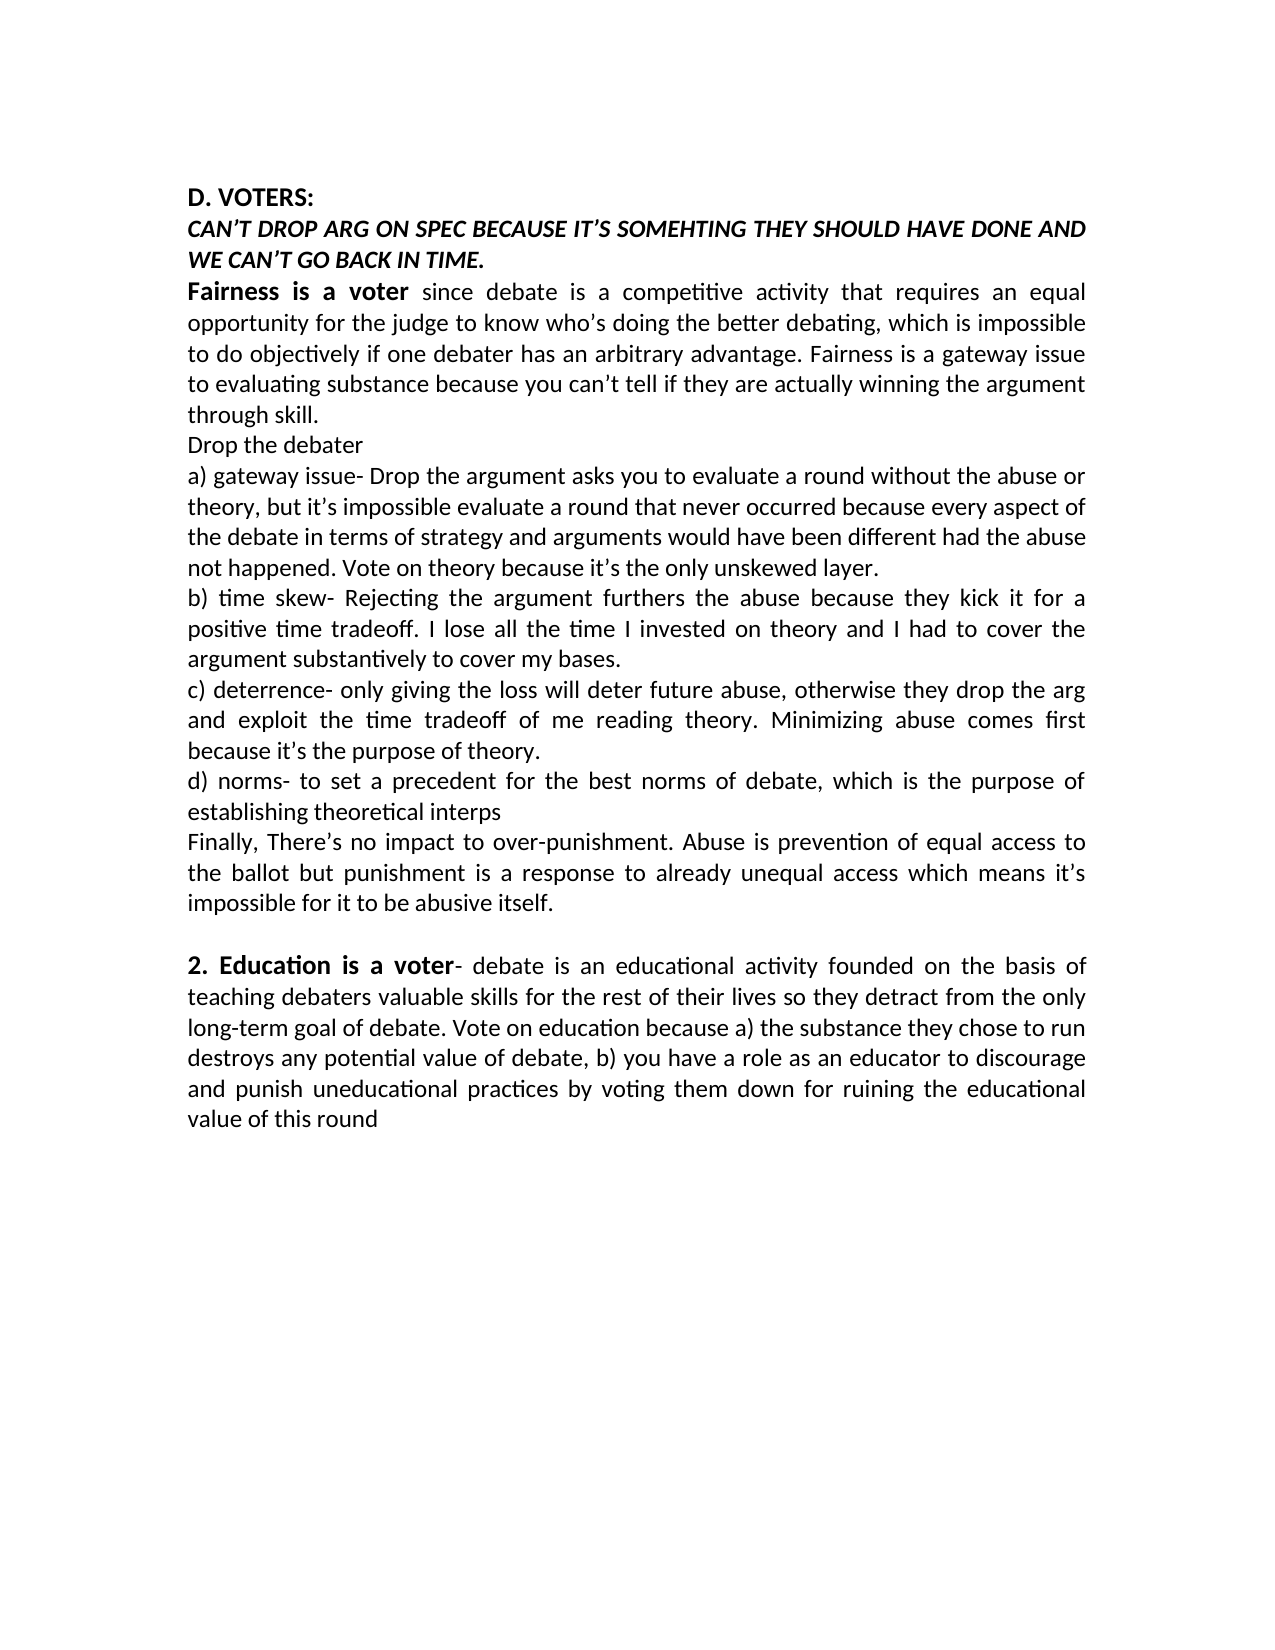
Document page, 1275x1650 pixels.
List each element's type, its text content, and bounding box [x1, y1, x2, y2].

text c) deterrence- only giving the loss will deter future abuse, otherwise they drop the arg and exploit the time tradeoff of me reading theory. Minimizing abuse comes first because it’s the purpose of theory. [187, 674, 1087, 765]
text 2. Education is a voter- debate is an educational activity founded on the basis of teaching debaters valuable skills for the rest of their lives so they detract from the only long-term goal of debate. Vote on education because a) the substance they chose to run destroys any potential value of debate, b) you have a role as an educator to discourage and punish uneducational practices by voting them down for ruining the educational value of this round [187, 948, 1087, 1134]
text Finally, There’s no impact to over-punishment. Abuse is prevention of equal access to the ballot but punishment is a response to already unequal access which means it’s impossible for it to be abusive itself. [187, 826, 1087, 918]
text b) time skew- Rejecting the argument furthers the abuse because they kick it for a positive time tradeoff. I lose all the time I invested on theory and I had to cover the argument substantively to cover my bases. [187, 582, 1087, 674]
text Drop the debater [187, 430, 1087, 460]
text Fairness is a voter since debate is a competitive activity that requires an equal opportunity for the judge to know who’s doing the better debating, which is impossible to do objectively if one debater has an arbitrary advantage. Fairness is a gateway issue to evaluating substance because you can’t tell if they are actually winning the argument through skill. [187, 274, 1087, 430]
text d) norms- to set a precedent for the best norms of debate, which is the purpose of establishing theoretical interps [187, 765, 1087, 826]
subtitle D. VOTERS: [187, 181, 1087, 213]
text a) gateway issue- Drop the argument asks you to evaluate a round without the abuse or theory, but it’s impossible evaluate a round that never occurred because every aspect of the debate in terms of strategy and arguments would have been different had the abuse not happened. Vote on theory because it’s the only unskewed layer. [187, 460, 1087, 582]
text CAN’T DROP ARG ON SPEC BECAUSE IT’S SOMEHTING THEY SHOULD HAVE DONE AND WE CAN’T GO BACK IN TIME. [187, 213, 1087, 274]
